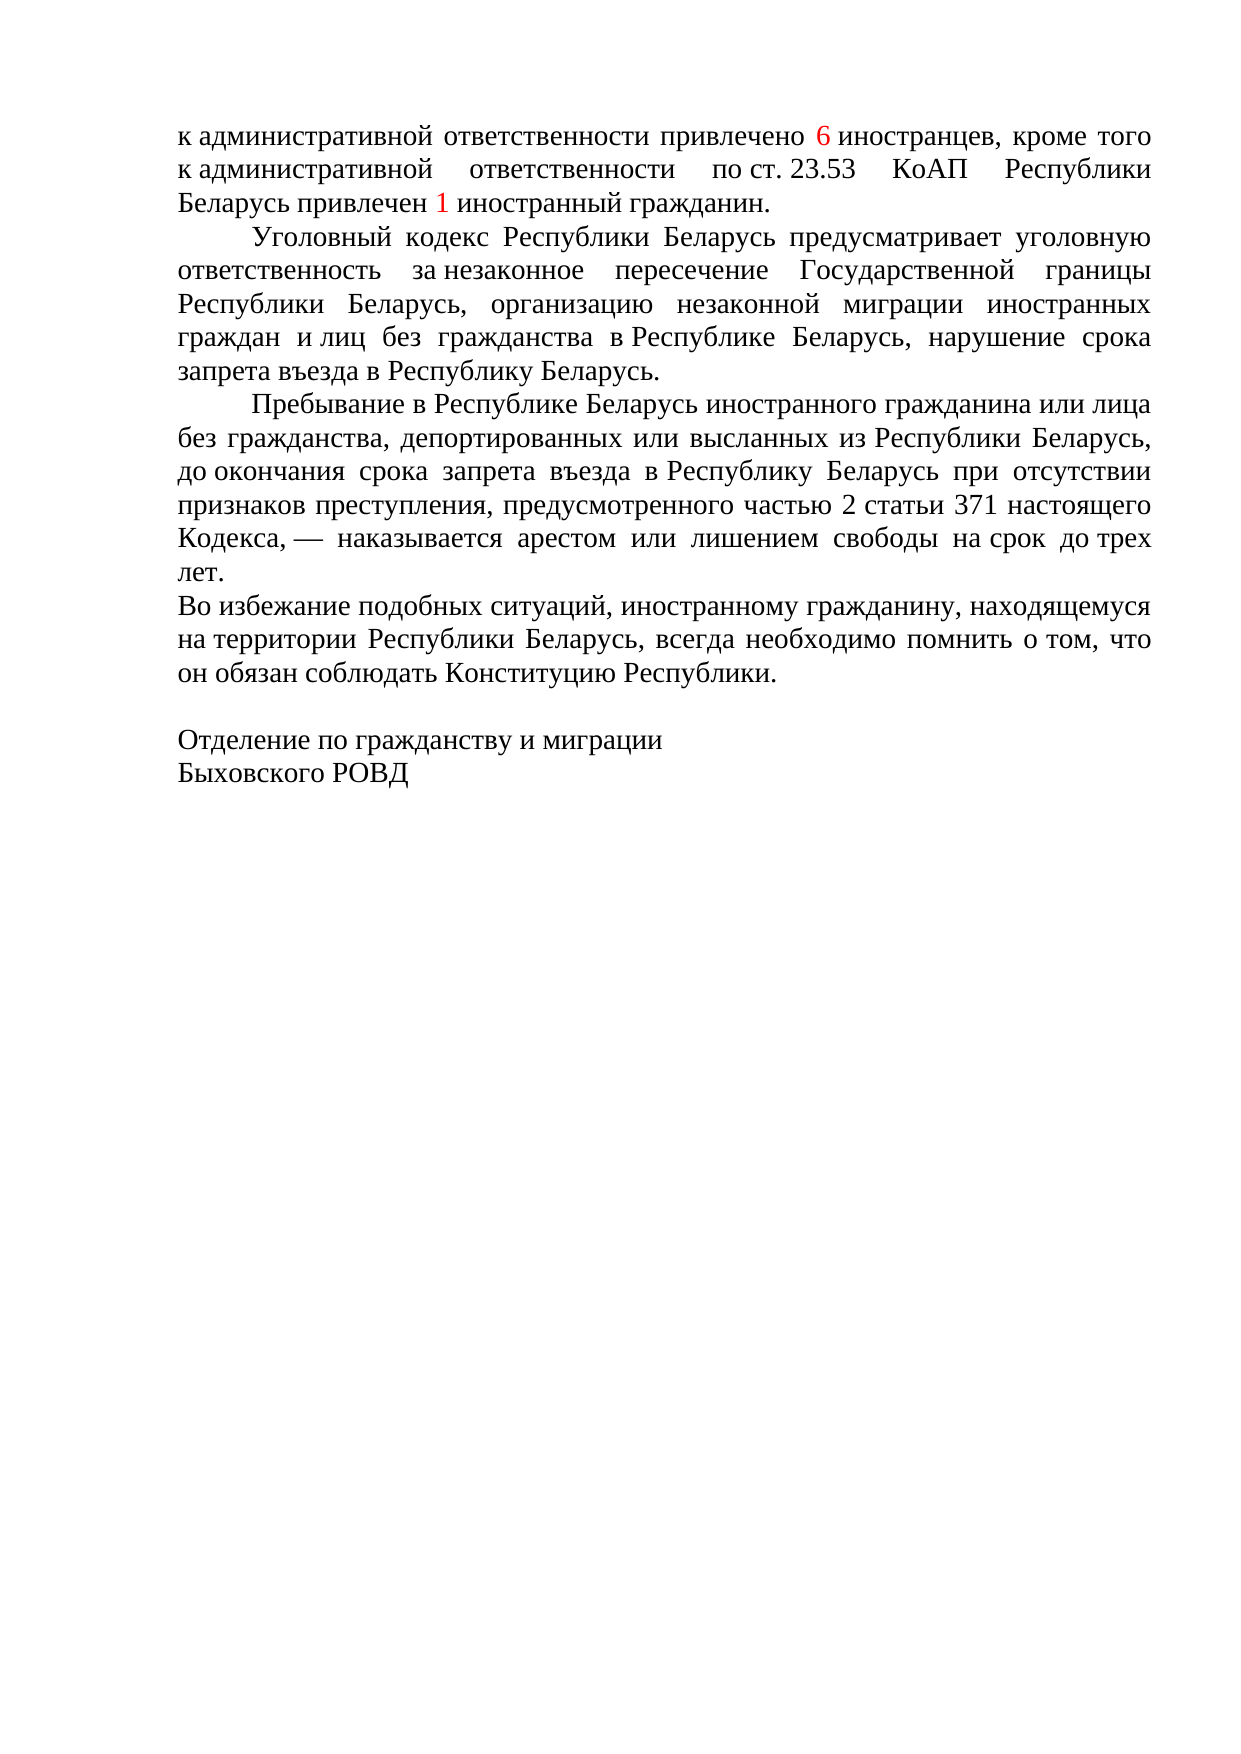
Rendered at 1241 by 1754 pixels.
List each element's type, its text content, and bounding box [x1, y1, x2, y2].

text Уголовный кодекс Республики Беларусь предусматривает уголовную ответственность за незаконное пересечение Государственной границы Республики Беларусь, организацию незаконной миграции иностранных граждан и лиц без гражданства в Республике Беларусь, нарушение срока запрета въезда в Республику Беларусь. [177, 219, 1152, 386]
text Во избежание подобных ситуаций, иностранному гражданину, находящемуся на территории Республики Беларусь, всегда необходимо помнить о том, что он обязан соблюдать Конституцию Республики. [177, 588, 1152, 688]
text Отделение по гражданству и миграции [177, 722, 1152, 755]
text Быховского РОВД [177, 755, 1152, 789]
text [177, 118, 1152, 219]
text Пребывание в Республике Беларусь иностранного гражданина или лица без гражданства, депортированных или высланных из Республики Беларусь, до окончания срока запрета въезда в Республику Беларусь при отсутствии признаков преступления, предусмотренного частью 2 статьи 371 настоящего Кодекса, — наказывается арестом или лишением свободы на срок до трех лет. [177, 386, 1152, 588]
